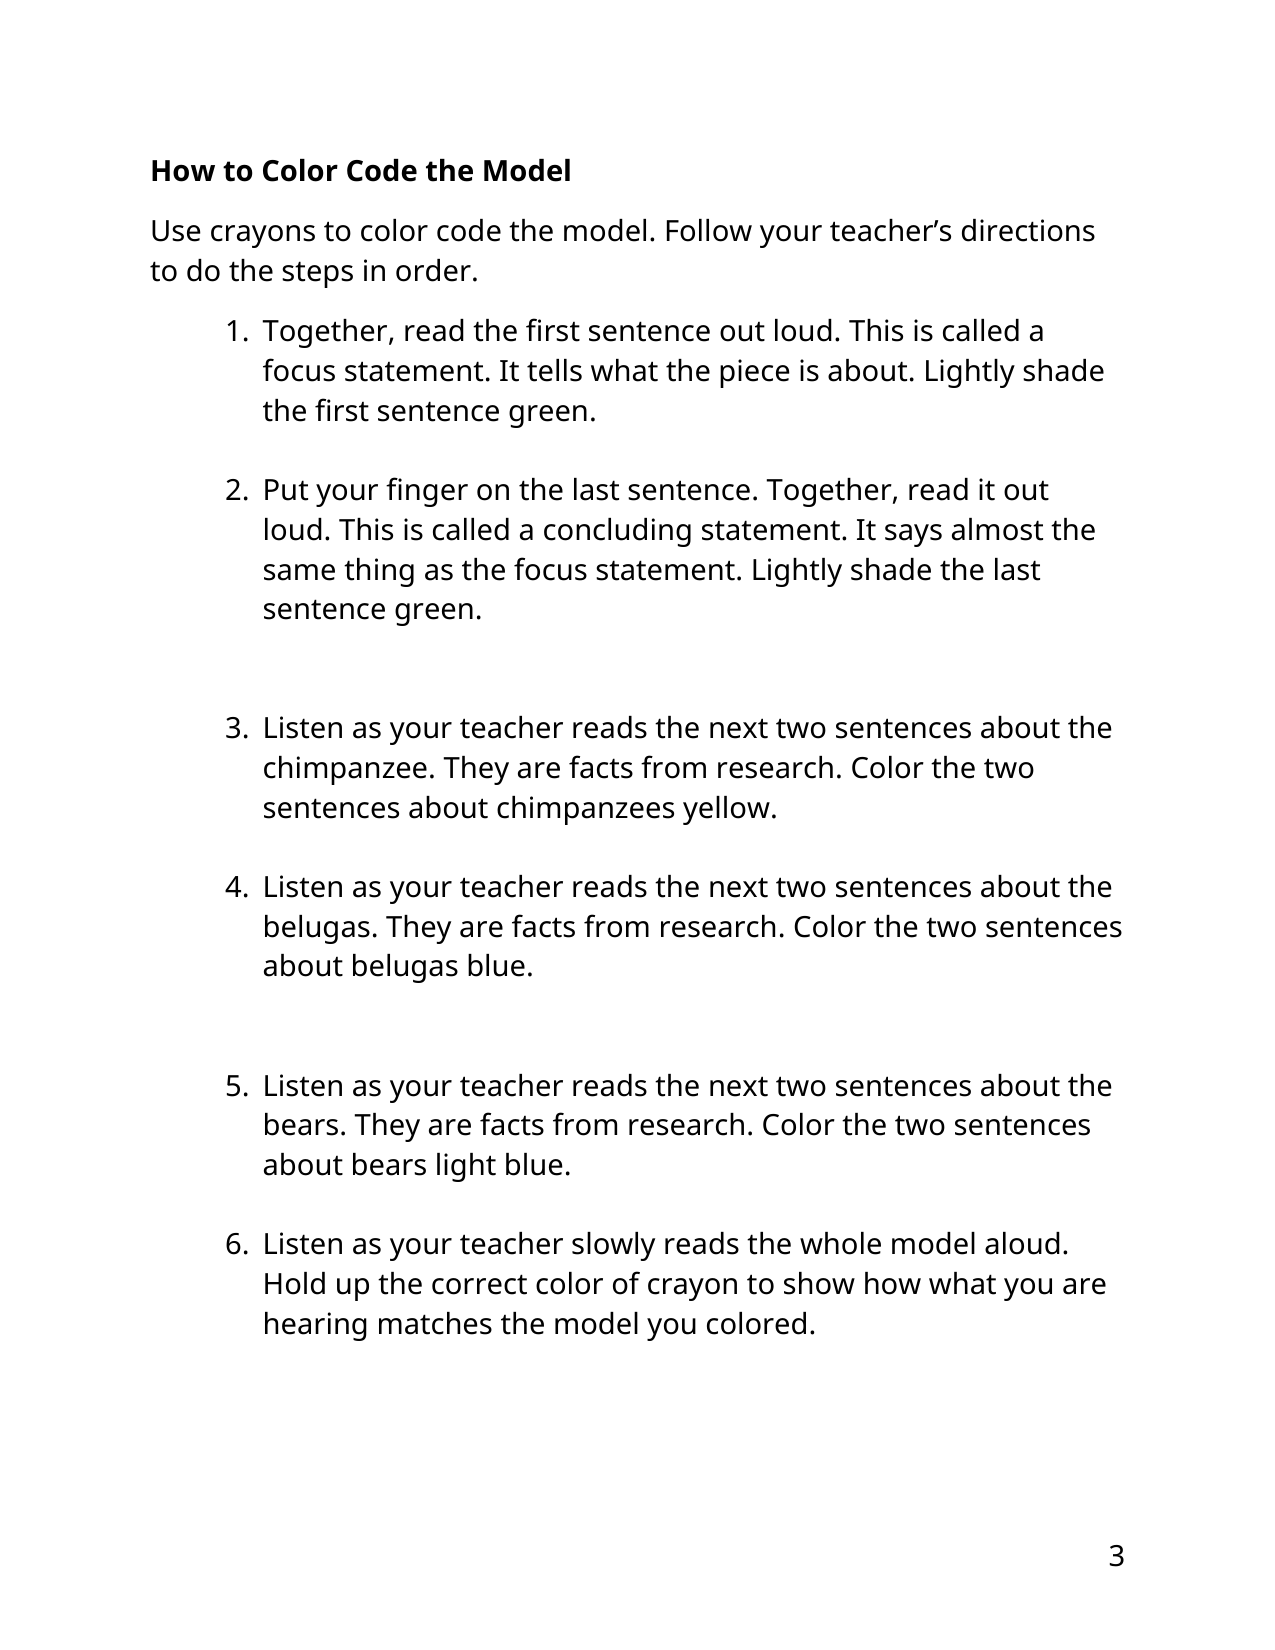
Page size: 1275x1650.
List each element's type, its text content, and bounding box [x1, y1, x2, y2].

list Listen as your teacher reads the next two sentences about the chimpanzee. They are facts from research. Color the two sentences about chimpanzees yellow. [225, 708, 1125, 827]
list Listen as your teacher reads the next two sentences about the bears. They are facts from research. Color the two sentences about bears light blue. [225, 1065, 1125, 1184]
list Listen as your teacher reads the next two sentences about the belugas. They are facts from research. Color the two sentences about belugas blue. [225, 866, 1125, 985]
list Put your finger on the last sentence. Together, read it out loud. This is called a concluding statement. It says almost the same thing as the focus statement. Lightly shade the last sentence green. [225, 469, 1125, 628]
text Use crayons to color code the model. Follow your teacher’s directions to do the steps in order. [150, 211, 1125, 290]
list Listen as your teacher slowly reads the whole model aloud. Hold up the correct color of crayon to show how what you are hearing matches the model you colored. [225, 1223, 1125, 1343]
text How to Color Code the Model [150, 150, 1125, 190]
list Together, read the first sentence out loud. This is called a focus statement. It tells what the piece is about. Lightly shade the first sentence green. [225, 311, 1125, 430]
